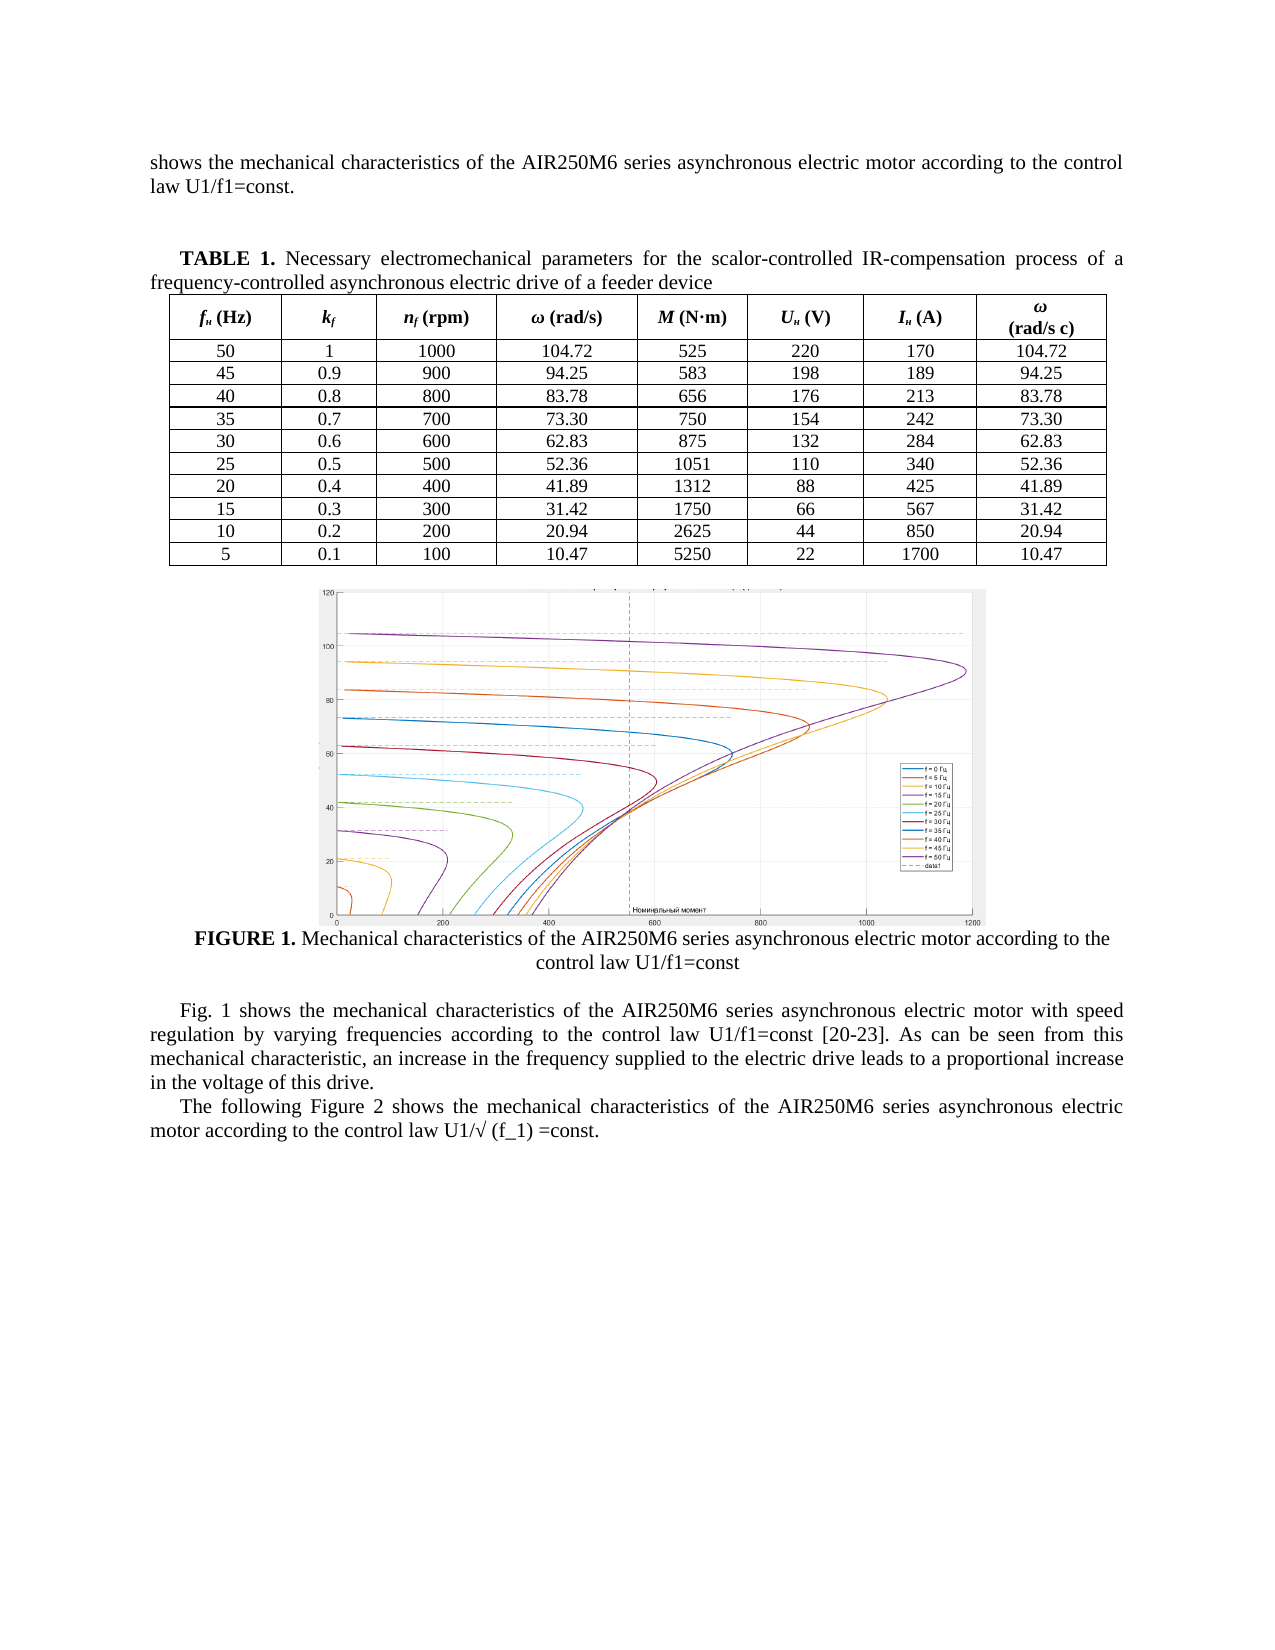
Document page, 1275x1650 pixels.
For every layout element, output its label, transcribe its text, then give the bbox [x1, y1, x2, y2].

table_cell 31.42 [497, 498, 637, 519]
table_cell 700 [377, 408, 496, 429]
table_cell 104.72 [497, 340, 637, 361]
table_header Iн (А) [864, 295, 976, 338]
table_cell 20.94 [497, 520, 637, 542]
table_cell 189 [864, 362, 976, 384]
table_cell 600 [377, 430, 496, 452]
table_cell 104.72 [977, 340, 1106, 361]
table_cell 35 [170, 408, 281, 429]
table_cell 750 [638, 408, 747, 429]
picture [318, 589, 986, 926]
table_cell 198 [748, 362, 863, 384]
table_cell 10 [170, 520, 281, 542]
table_cell 220 [748, 340, 863, 361]
table_cell 0.8 [282, 385, 376, 406]
table_cell 425 [864, 475, 976, 497]
table_cell 73.30 [497, 408, 637, 429]
table_cell 22 [748, 543, 863, 564]
table_cell 20.94 [977, 520, 1106, 542]
text FIGURE 1. Mechanical characteristics of the AIR250M6 series asynchronous electric motor according to the control law U1/f1=const [150, 926, 1125, 974]
table_cell 88 [748, 475, 863, 497]
table_cell 66 [748, 498, 863, 519]
table_header Uн (V) [748, 295, 863, 338]
table_cell 0.1 [282, 543, 376, 564]
table_cell 52.36 [977, 453, 1106, 474]
table_header kf [282, 295, 376, 338]
table_cell 200 [377, 520, 496, 542]
table_cell 100 [377, 543, 496, 564]
table_header ω (rad/s) [497, 295, 637, 338]
table_cell 340 [864, 453, 976, 474]
table_cell 83.78 [497, 385, 637, 406]
table_cell 0.9 [282, 362, 376, 384]
table_cell 284 [864, 430, 976, 452]
table_cell 10.47 [497, 543, 637, 564]
table_cell 176 [748, 385, 863, 406]
table_cell 83.78 [977, 385, 1106, 406]
table_cell 0.6 [282, 430, 376, 452]
table_cell 900 [377, 362, 496, 384]
table_cell 154 [748, 408, 863, 429]
table_cell 10.47 [977, 543, 1106, 564]
table_header ω (rad/s с) [977, 295, 1106, 338]
table_cell 20 [170, 475, 281, 497]
table_cell 0.3 [282, 498, 376, 519]
table_header M (N·m) [638, 295, 747, 338]
table_cell 1000 [377, 340, 496, 361]
table_cell 1 [282, 340, 376, 361]
table_cell 31.42 [977, 498, 1106, 519]
table_cell 1051 [638, 453, 747, 474]
table_cell 0.4 [282, 475, 376, 497]
table_cell 44 [748, 520, 863, 542]
table_cell 656 [638, 385, 747, 406]
table_cell 94.25 [497, 362, 637, 384]
table_cell 567 [864, 498, 976, 519]
table_cell 170 [864, 340, 976, 361]
table_cell 800 [377, 385, 496, 406]
table_cell 73.30 [977, 408, 1106, 429]
table_cell 300 [377, 498, 496, 519]
table_cell 5 [170, 543, 281, 564]
table_cell 94.25 [977, 362, 1106, 384]
table_cell 2625 [638, 520, 747, 542]
text The following Figure 2 shows the mechanical characteristics of the AIR250M6 series asynchronous electric motor according to the control law U1/√ (f_1) =const. [150, 1094, 1125, 1142]
table_cell 213 [864, 385, 976, 406]
table_cell 5250 [638, 543, 747, 564]
table_header fн (Hz) [170, 295, 281, 338]
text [150, 150, 1125, 198]
table_cell 45 [170, 362, 281, 384]
table_cell 0.2 [282, 520, 376, 542]
table_cell 62.83 [497, 430, 637, 452]
table_cell 40 [170, 385, 281, 406]
table_cell 0.5 [282, 453, 376, 474]
table_cell 583 [638, 362, 747, 384]
table_cell 850 [864, 520, 976, 542]
table_cell 1700 [864, 543, 976, 564]
table_cell 132 [748, 430, 863, 452]
table_cell 1750 [638, 498, 747, 519]
table_cell 875 [638, 430, 747, 452]
table_cell 525 [638, 340, 747, 361]
table_cell 50 [170, 340, 281, 361]
text Fig. 1 shows the mechanical characteristics of the AIR250M6 series asynchronous electric motor with speed regulation by varying frequencies according to the control law U1/f1=const [20-23]. As can be seen from this mechanical characteristic, an increase in the frequency supplied to the electric drive leads to a proportional increase in the voltage of this drive. [150, 998, 1125, 1094]
table_cell 52.36 [497, 453, 637, 474]
table_header nf (rpm) [377, 295, 496, 338]
table_cell 25 [170, 453, 281, 474]
text TABLE 1. Necessary electromechanical parameters for the scalor-controlled IR-compensation process of a frequency-controlled asynchronous electric drive of a feeder device [150, 246, 1125, 294]
table_cell 41.89 [497, 475, 637, 497]
table_cell 500 [377, 453, 496, 474]
table_cell 0.7 [282, 408, 376, 429]
table_cell 1312 [638, 475, 747, 497]
table_cell 400 [377, 475, 496, 497]
table_cell 30 [170, 430, 281, 452]
table_cell 15 [170, 498, 281, 519]
table_cell 62.83 [977, 430, 1106, 452]
table_cell 242 [864, 408, 976, 429]
table_cell 41.89 [977, 475, 1106, 497]
table_cell 110 [748, 453, 863, 474]
